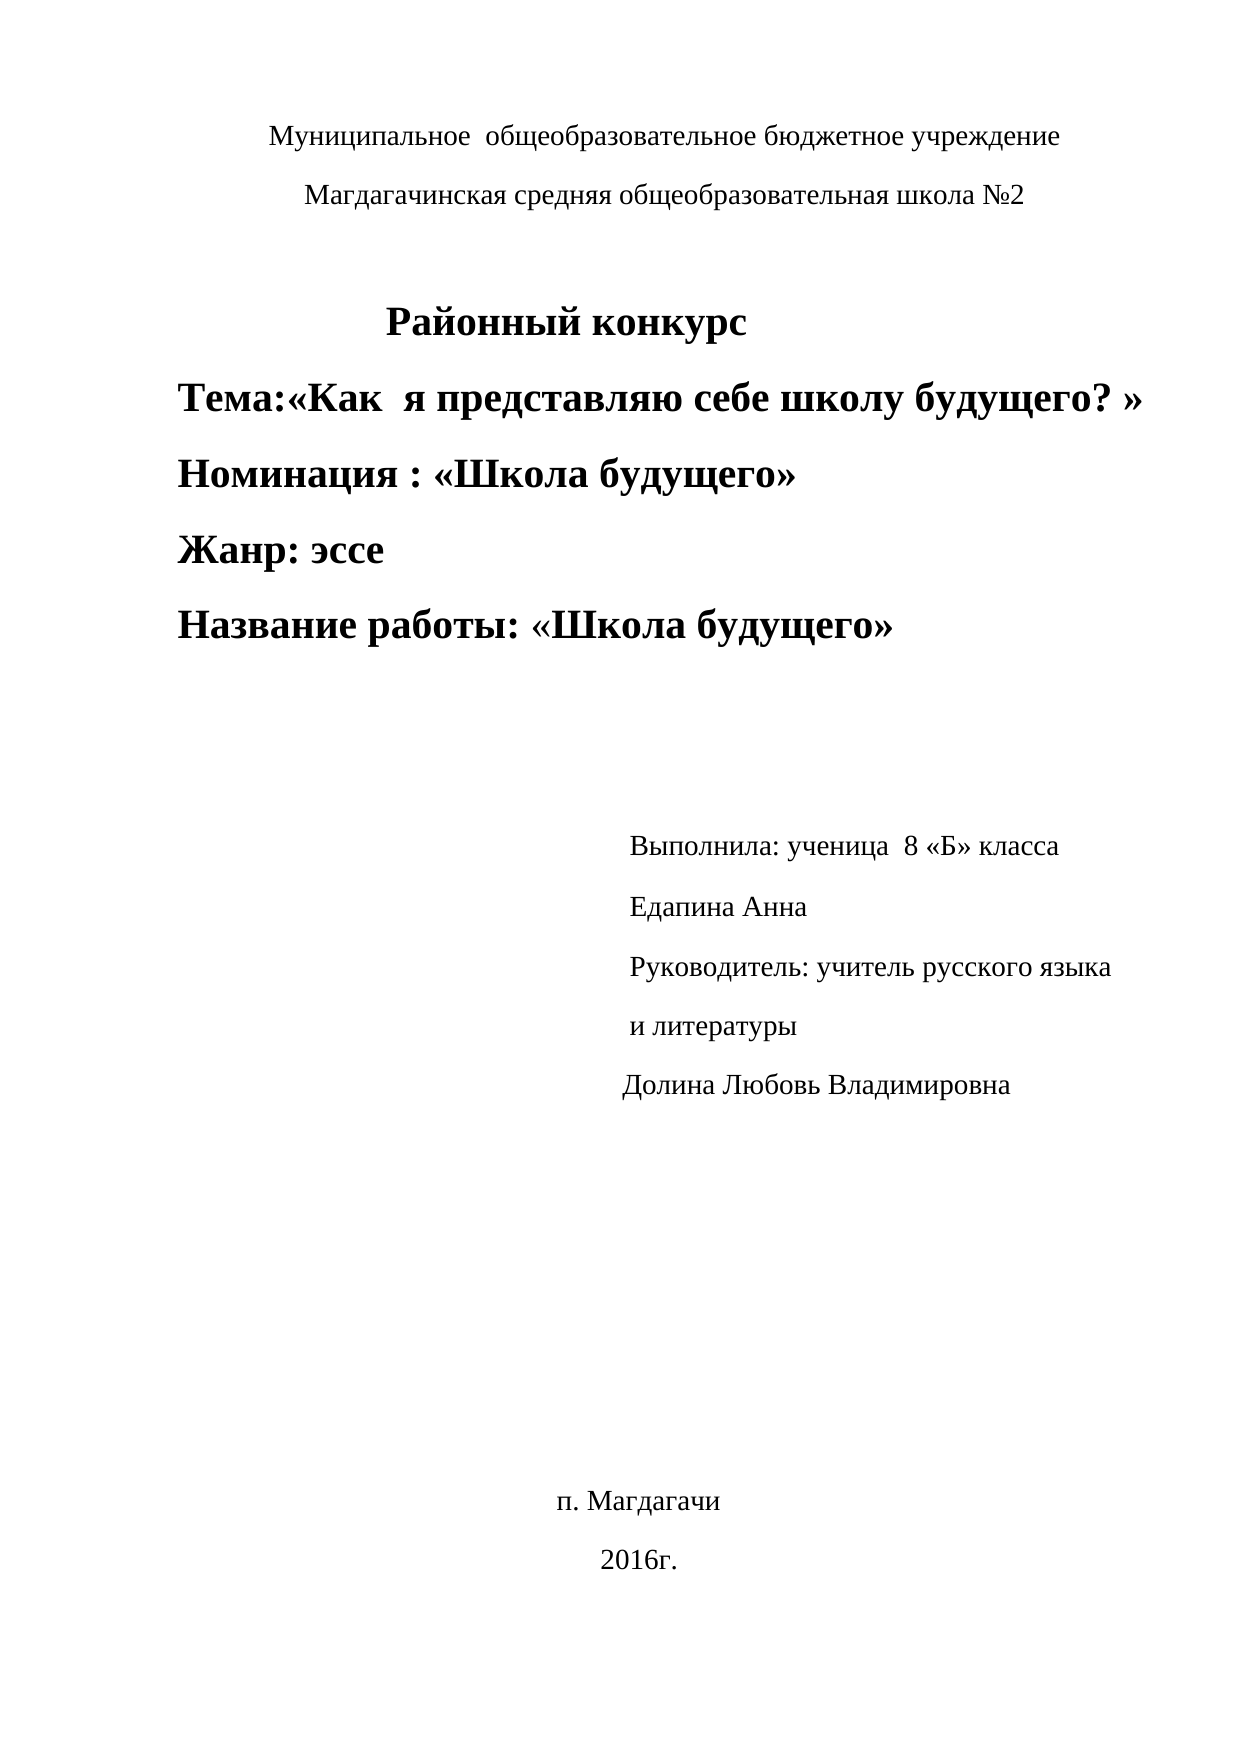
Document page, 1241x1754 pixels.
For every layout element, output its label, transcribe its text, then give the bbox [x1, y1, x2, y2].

text и литературы [177, 1008, 1152, 1042]
text п. Магдагачи [177, 1483, 1152, 1517]
text Долина Любовь Владимировна [177, 1067, 1152, 1101]
text Магдагачинская средняя общеобразовательная школа №2 [177, 177, 1152, 211]
text Жанр: эссе [177, 524, 1152, 572]
text Название работы: «Школа будущего» [177, 600, 1152, 648]
text Выполнила: ученица 8 «Б» класса [177, 828, 1152, 861]
text Руководитель: учитель русского языка [177, 949, 1152, 982]
text Едапина Анна [177, 889, 1152, 923]
text Муниципальное общеобразовательное бюджетное учреждение [177, 118, 1152, 152]
text 2016г. [177, 1542, 1152, 1576]
text Районный конкурс [177, 296, 1152, 344]
text Тема:«Как я представляю себе школу будущего? » [177, 372, 1152, 420]
text Номинация : «Школа будущего» [177, 448, 1152, 496]
